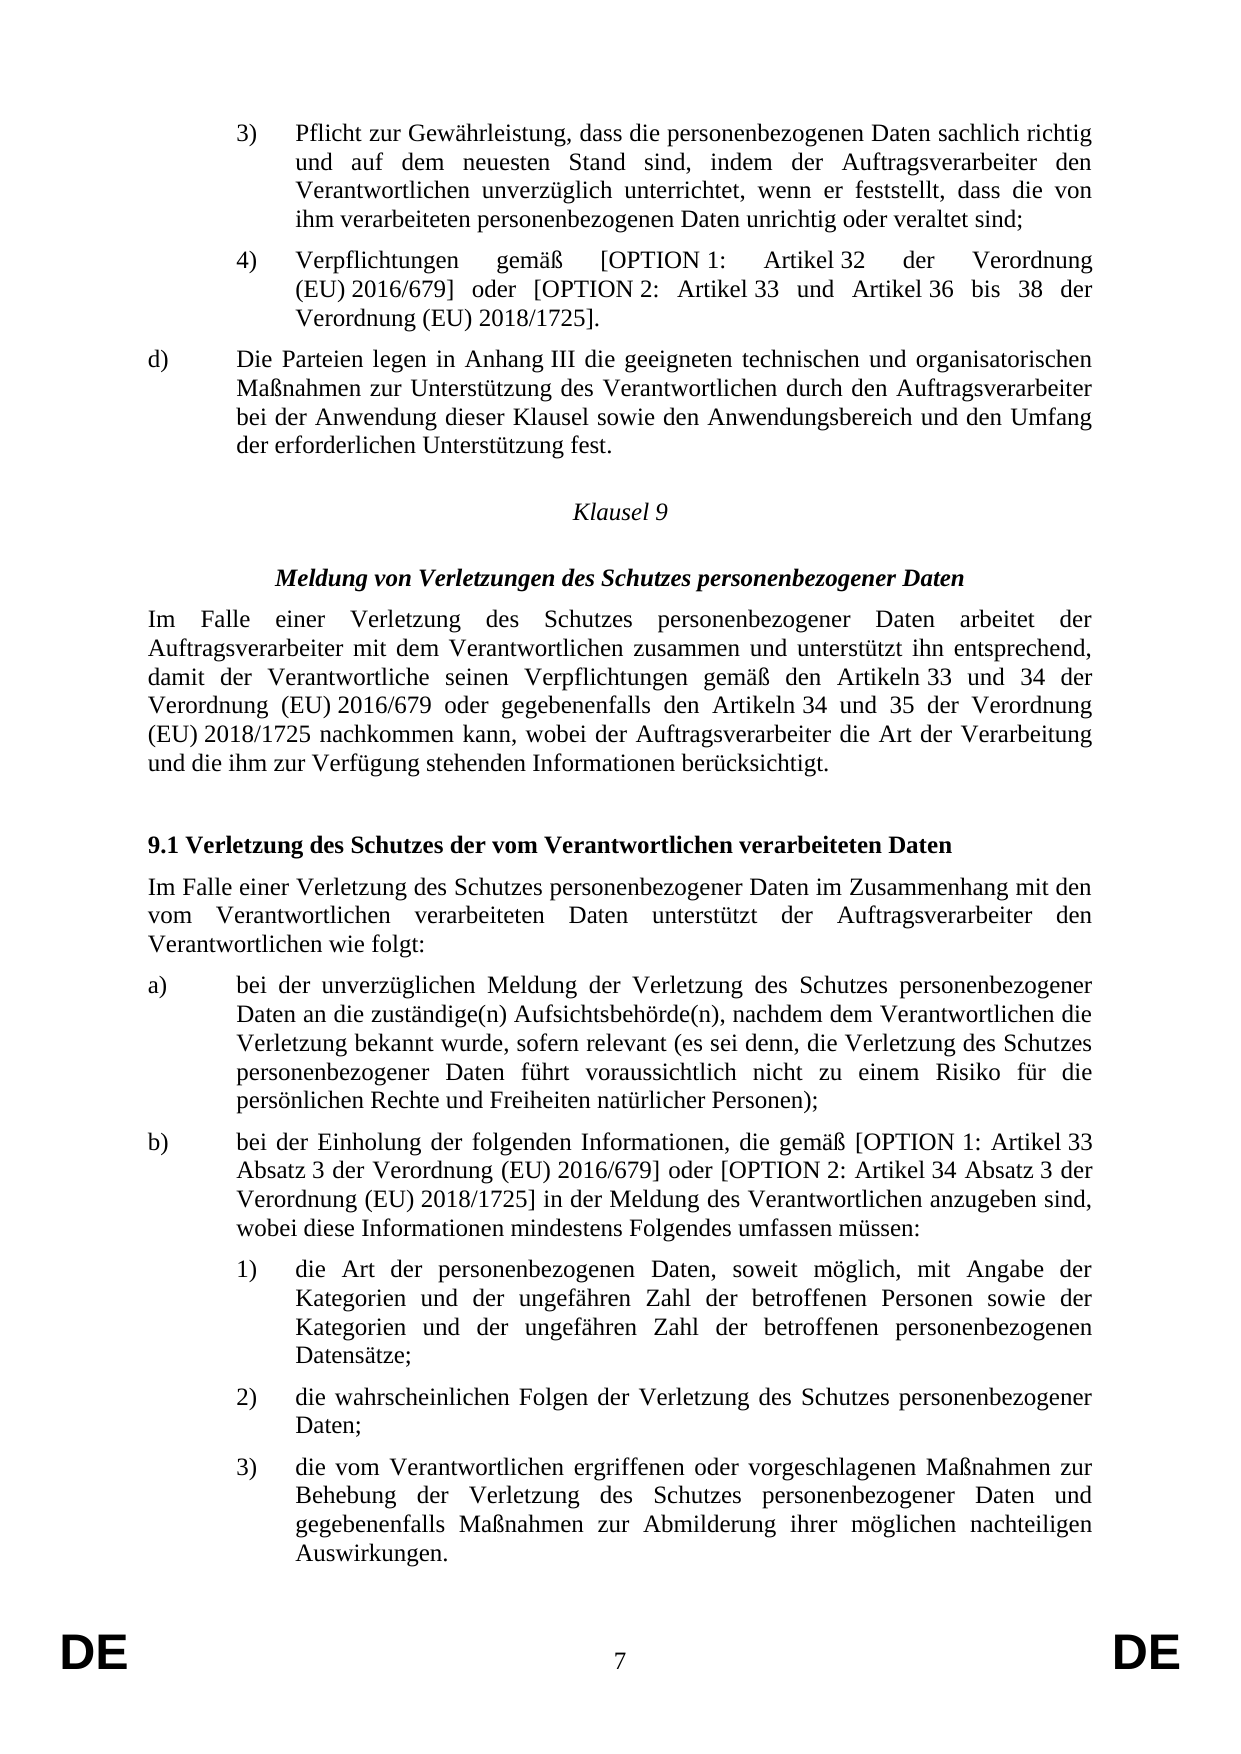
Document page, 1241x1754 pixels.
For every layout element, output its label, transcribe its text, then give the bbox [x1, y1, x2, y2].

text Klausel 9 [148, 497, 1093, 526]
text b) bei der Einholung der folgenden Informationen, die gemäß [OPTION 1: Artikel 33 Absatz 3 der Verordnung (EU) 2016/679] oder [OPTION 2: Artikel 34 Absatz 3 der Verordnung (EU) 2018/1725] in der Meldung des Verantwortlichen anzugeben sind, wobei diese Informationen mindestens Folgendes umfassen müssen: [148, 1127, 1093, 1242]
text d) Die Parteien legen in Anhang III die geeigneten technischen und organisatorischen Maßnahmen zur Unterstützung des Verantwortlichen durch den Auftragsverarbeiter bei der Anwendung dieser Klausel sowie den Anwendungsbereich und den Umfang der erforderlichen Unterstützung fest. [148, 344, 1093, 459]
text 3) die vom Verantwortlichen ergriffenen oder vorgeschlagenen Maßnahmen zur Behebung der Verletzung des Schutzes personenbezogener Daten und gegebenenfalls Maßnahmen zur Abmilderung ihrer möglichen nachteiligen Auswirkungen. [236, 1452, 1093, 1567]
text 3) Pflicht zur Gewährleistung, dass die personenbezogenen Daten sachlich richtig und auf dem neuesten Stand sind, indem der Auftragsverarbeiter den Verantwortlichen unverzüglich unterrichtet, wenn er feststellt, dass die von ihm verarbeiteten personenbezogenen Daten unrichtig oder veraltet sind; [236, 118, 1093, 233]
text 2) die wahrscheinlichen Folgen der Verletzung des Schutzes personenbezogener Daten; [236, 1382, 1093, 1439]
text Im Falle einer Verletzung des Schutzes personenbezogener Daten im Zusammenhang mit den vom Verantwortlichen verarbeiteten Daten unterstützt der Auftragsverarbeiter den Verantwortlichen wie folgt: [148, 872, 1093, 958]
text 4) Verpflichtungen gemäß [OPTION 1: Artikel 32 der Verordnung (EU) 2016/679] oder [OPTION 2: Artikel 33 und Artikel 36 bis 38 der Verordnung (EU) 2018/1725]. [236, 246, 1093, 332]
text 1) die Art der personenbezogenen Daten, soweit möglich, mit Angabe der Kategorien und der ungefähren Zahl der betroffenen Personen sowie der Kategorien und der ungefähren Zahl der betroffenen personenbezogenen Datensätze; [236, 1254, 1093, 1369]
text Meldung von Verletzungen des Schutzes personenbezogener Daten [148, 563, 1093, 592]
text a) bei der unverzüglichen Meldung der Verletzung des Schutzes personenbezogener Daten an die zuständige(n) Aufsichtsbehörde(n), nachdem dem Verantwortlichen die Verletzung bekannt wurde, sofern relevant (es sei denn, die Verletzung des Schutzes personenbezogener Daten führt voraussichtlich nicht zu einem Risiko für die persönlichen Rechte und Freiheiten natürlicher Personen); [148, 971, 1093, 1114]
text 9.1 Verletzung des Schutzes der vom Verantwortlichen verarbeiteten Daten [148, 831, 1093, 859]
text Im Falle einer Verletzung des Schutzes personenbezogener Daten arbeitet der Auftragsverarbeiter mit dem Verantwortlichen zusammen und unterstützt ihn entsprechend, damit der Verantwortliche seinen Verpflichtungen gemäß den Artikeln 33 und 34 der Verordnung (EU) 2016/679 oder gegebenenfalls den Artikeln 34 und 35 der Verordnung (EU) 2018/1725 nachkommen kann, wobei der Auftragsverarbeiter die Art der Verarbeitung und die ihm zur Verfügung stehenden Informationen berücksichtigt. [148, 604, 1093, 777]
